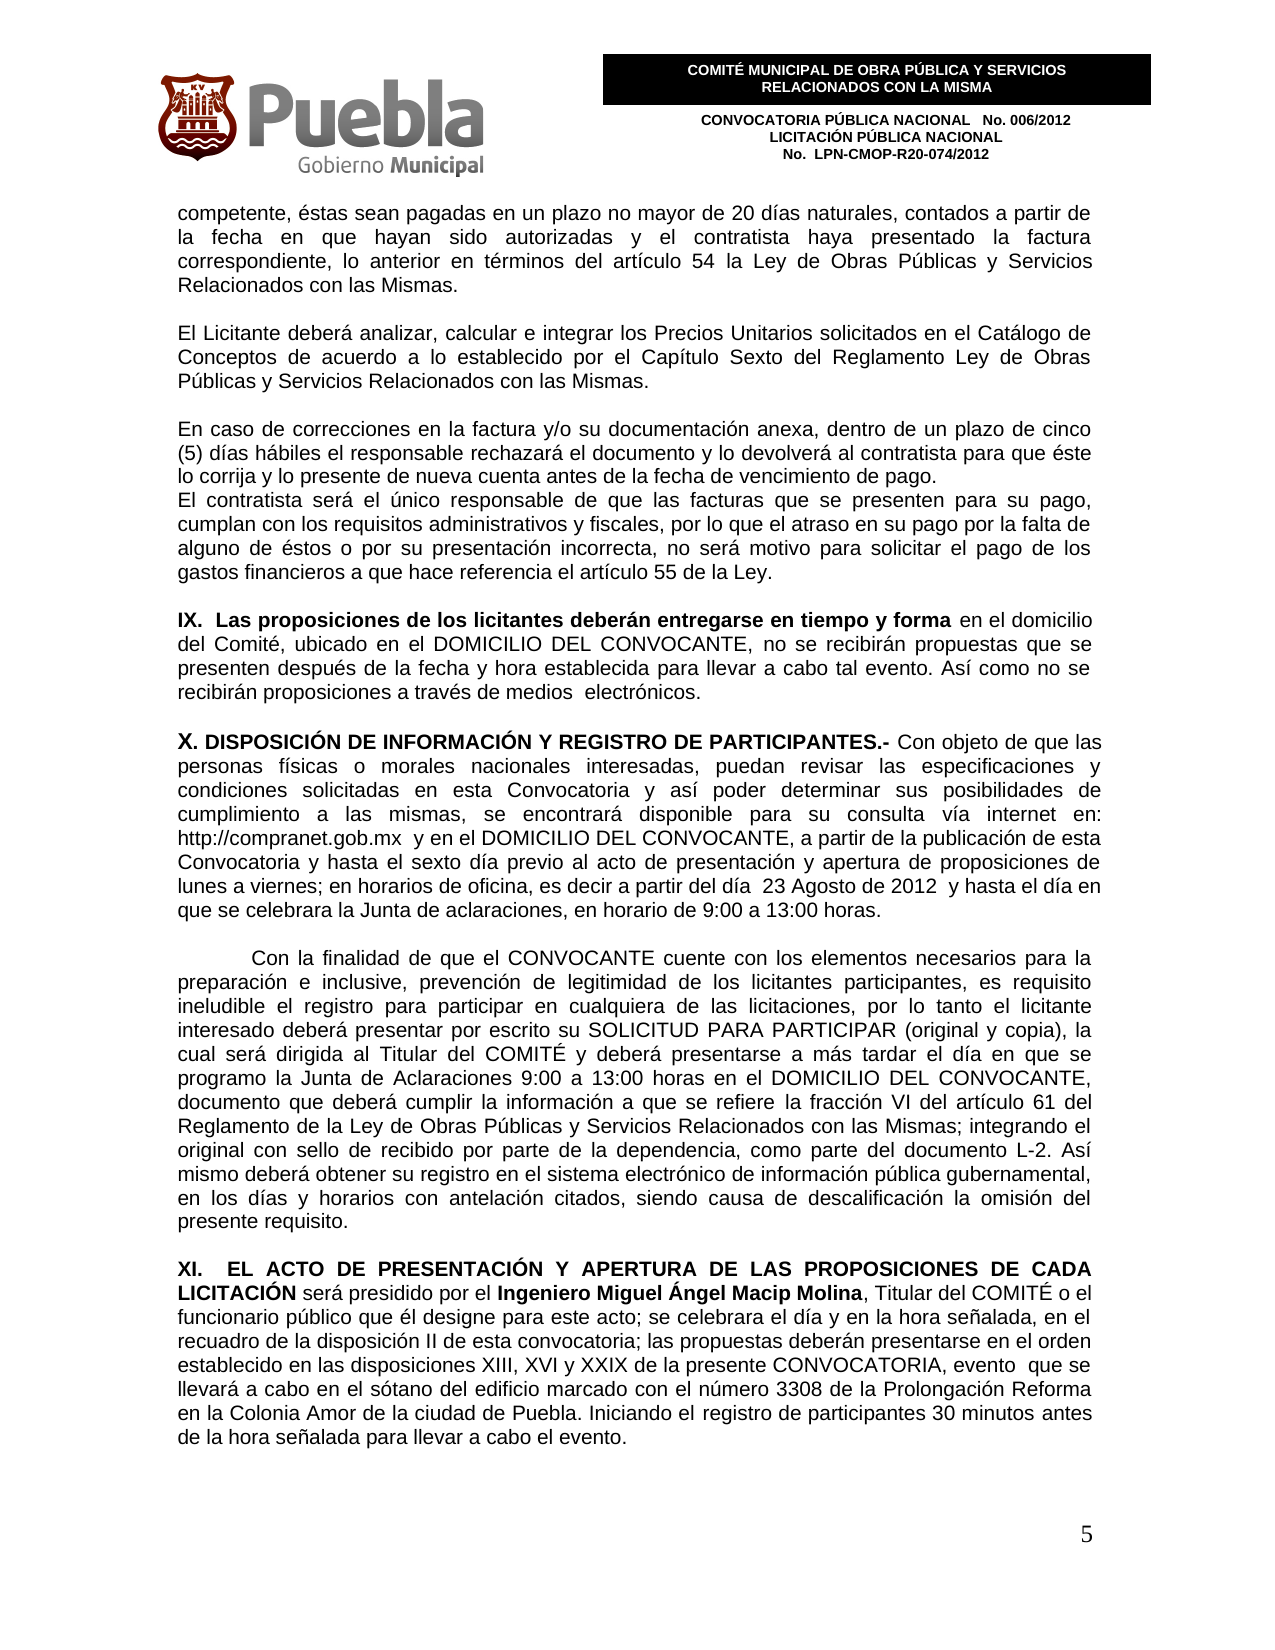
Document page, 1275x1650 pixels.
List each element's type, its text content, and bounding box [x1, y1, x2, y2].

text X. DISPOSICIÓN DE INFORMACIÓN Y REGISTRO DE PARTICIPANTES.- Con objeto de que las personas físicas o morales nacionales interesadas, puedan revisar las especificaciones y condiciones solicitadas en esta Convocatoria y así poder determinar sus posibilidades de cumplimiento a las mismas, se encontrará disponible para su consulta vía internet en: http://compranet.gob.mx y en el DOMICILIO DEL CONVOCANTE, a partir de la publicación de esta Convocatoria y hasta el sexto día previo al acto de presentación y apertura de proposiciones de lunes a viernes; en horarios de oficina, es decir a partir del día 23 Agosto de 2012 y hasta el día en que se celebrara la Junta de aclaraciones, en horario de 9:00 a 13:00 horas. [177, 728, 1102, 922]
picture [158, 73, 484, 177]
text IX. Las proposiciones de los licitantes deberán entregarse en tiempo y forma en el domicilio del Comité, ubicado en el DOMICILIO DEL CONVOCANTE, no se recibirán propuestas que se presenten después de la fecha y hora establecida para llevar a cabo tal evento. Así como no se recibirán proposiciones a través de medios electrónicos. [177, 608, 1093, 704]
text Con la finalidad de que el CONVOCANTE cuente con los elementos necesarios para la preparación e inclusive, prevención de legitimidad de los licitantes participantes, es requisito ineludible el registro para participar en cualquiera de las licitaciones, por lo tanto el licitante interesado deberá presentar por escrito su SOLICITUD PARA PARTICIPAR (original y copia), la cual será dirigida al Titular del COMITÉ y deberá presentarse a más tardar el día en que se programo la Junta de Aclaraciones 9:00 a 13:00 horas en el DOMICILIO DEL CONVOCANTE, documento que deberá cumplir la información a que se refiere la fracción VI del artículo 61 del Reglamento de la Ley de Obras Públicas y Servicios Relacionados con las Mismas; integrando el original con sello de recibido por parte de la dependencia, como parte del documento L-2. Así mismo deberá obtener su registro en el sistema electrónico de información pública gubernamental, en los días y horarios con antelación citados, siendo causa de descalificación la omisión del presente requisito. [177, 946, 1093, 1233]
text XI. EL ACTO DE PRESENTACIÓN Y APERTURA DE LAS PROPOSICIONES DE CADA LICITACIÓN será presidido por el Ingeniero Miguel Ángel Macip Molina, Titular del COMITÉ o el funcionario público que él designe para este acto; se celebrara el día y en la hora señalada, en el recuadro de la disposición II de esta convocatoria; las propuestas deberán presentarse en el orden establecido en las disposiciones XIII, XVI y XXIX de la presente CONVOCATORIA, evento que se llevará a cabo en el sótano del edificio marcado con el número 3308 de la Prolongación Reforma en la Colonia Amor de la ciudad de Puebla. Iniciando el registro de participantes 30 minutos antes de la hora señalada para llevar a cabo el evento. [177, 1257, 1093, 1449]
text El contratista será el único responsable de que las facturas que se presenten para su pago, cumplan con los requisitos administrativos y fiscales, por lo que el atraso en su pago por la falta de alguno de éstos o por su presentación incorrecta, no será motivo para solicitar el pago de los gastos financieros a que hace referencia el artículo 55 de la Ley. [177, 488, 1093, 584]
text En caso de correcciones en la factura y/o su documentación anexa, dentro de un plazo de cinco (5) días hábiles el responsable rechazará el documento y lo devolverá al contratista para que éste lo corrija y lo presente de nueva cuenta antes de la fecha de vencimiento de pago. [177, 416, 1093, 488]
text El Licitante deberá analizar, calcular e integrar los Precios Unitarios solicitados en el Catálogo de Conceptos de acuerdo a lo establecido por el Capítulo Sexto del Reglamento Ley de Obras Públicas y Servicios Relacionados con las Mismas. [177, 321, 1093, 392]
